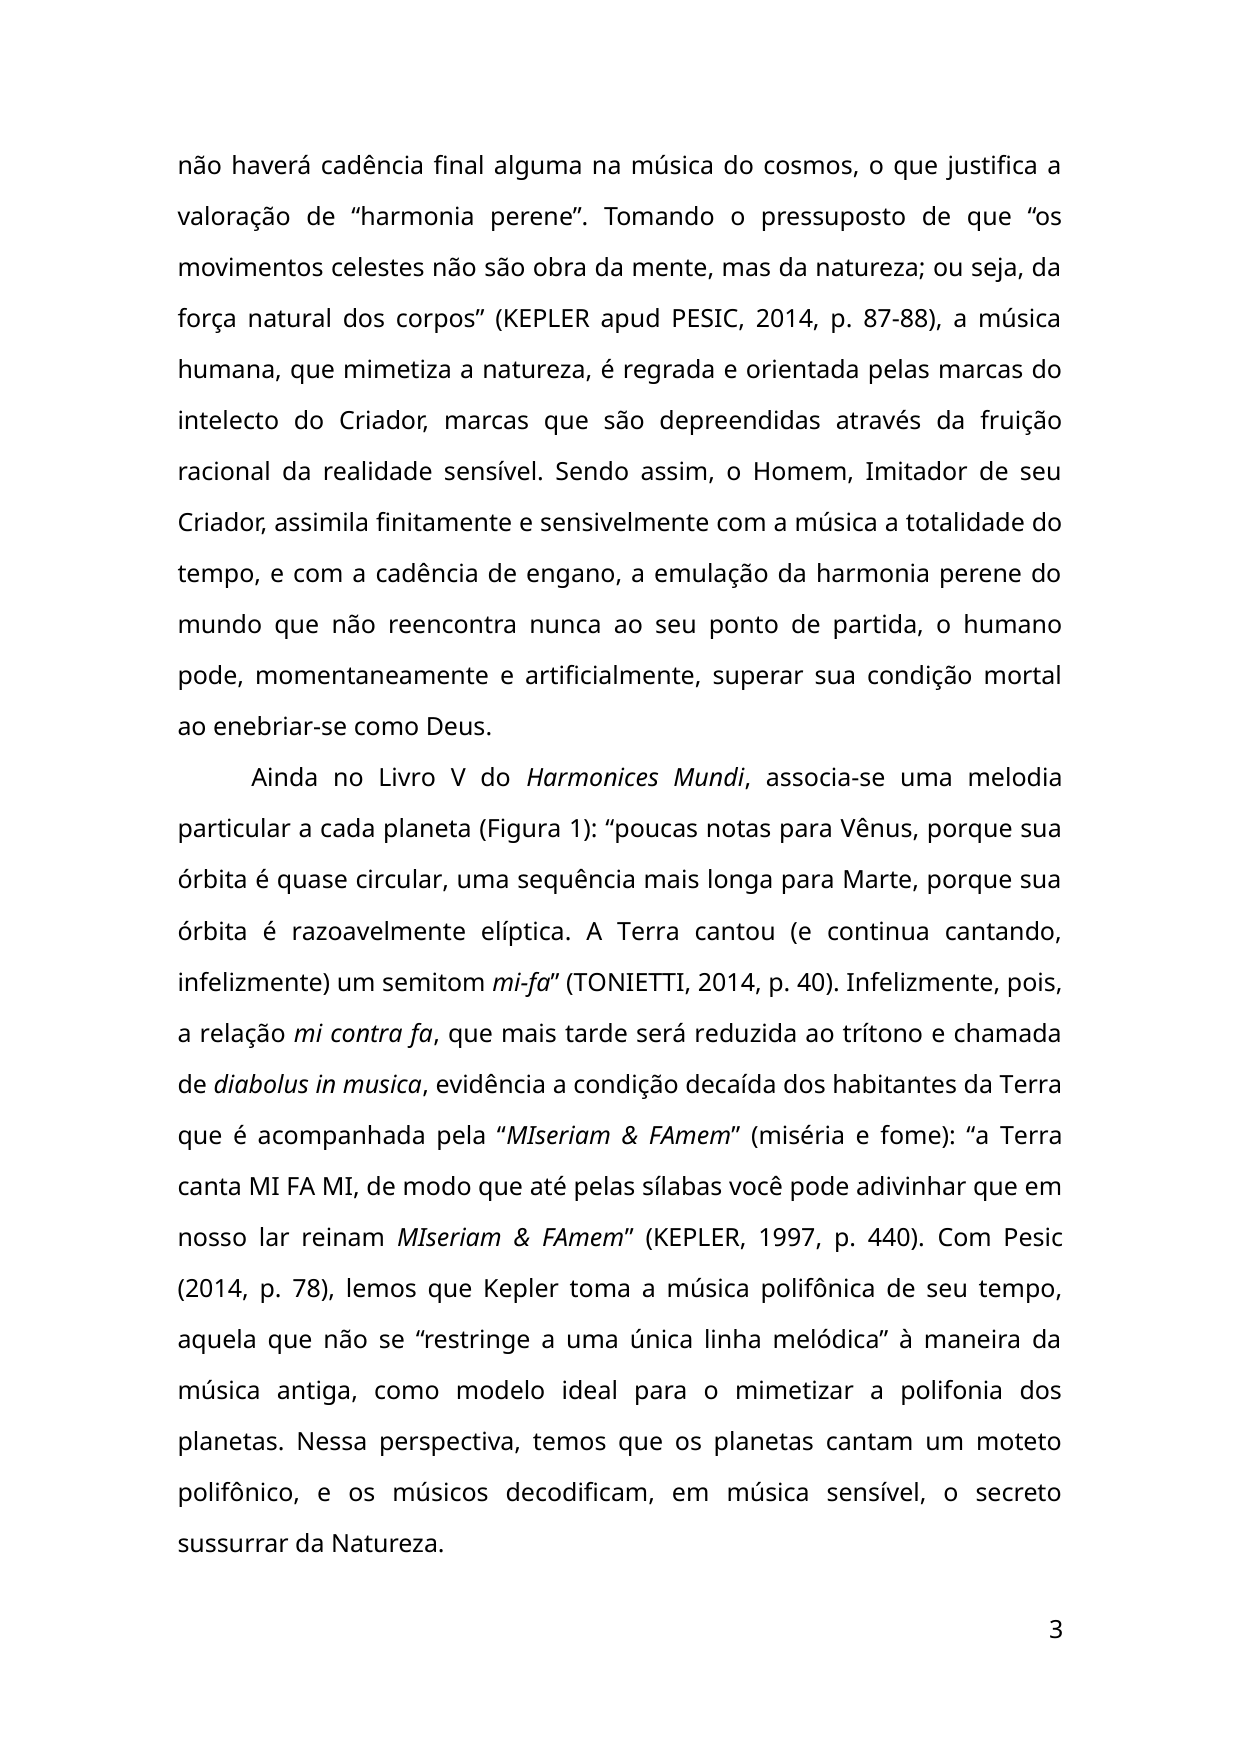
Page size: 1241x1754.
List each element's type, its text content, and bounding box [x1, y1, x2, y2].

text Ainda no Livro V do Harmonices Mundi, associa-se uma melodia particular a cada planeta (Figura 1): “poucas notas para Vênus, porque sua órbita é quase circular, uma sequência mais longa para Marte, porque sua órbita é razoavelmente elíptica. A Terra cantou (e continua cantando, infelizmente) um semitom mi-fa” (TONIETTI, 2014, p. 40). Infelizmente, pois, a relação mi contra fa, que mais tarde será reduzida ao trítono e chamada de diabolus in musica, evidência a condição decaída dos habitantes da Terra que é acompanhada pela “MIseriam & FAmem” (miséria e fome): “a Terra canta MI FA MI, de modo que até pelas sílabas você pode adivinhar que em nosso lar reinam MIseriam & FAmem” (KEPLER, 1997, p. 440). Com Pesic (2014, p. 78), lemos que Kepler toma a música polifônica de seu tempo, aquela que não se “restringe a uma única linha melódica” à maneira da música antiga, como modelo ideal para o mimetizar a polifonia dos planetas. Nessa perspectiva, temos que os planetas cantam um moteto polifônico, e os músicos decodificam, em música sensível, o secreto sussurrar da Natureza. [177, 760, 1063, 1560]
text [177, 148, 1063, 743]
